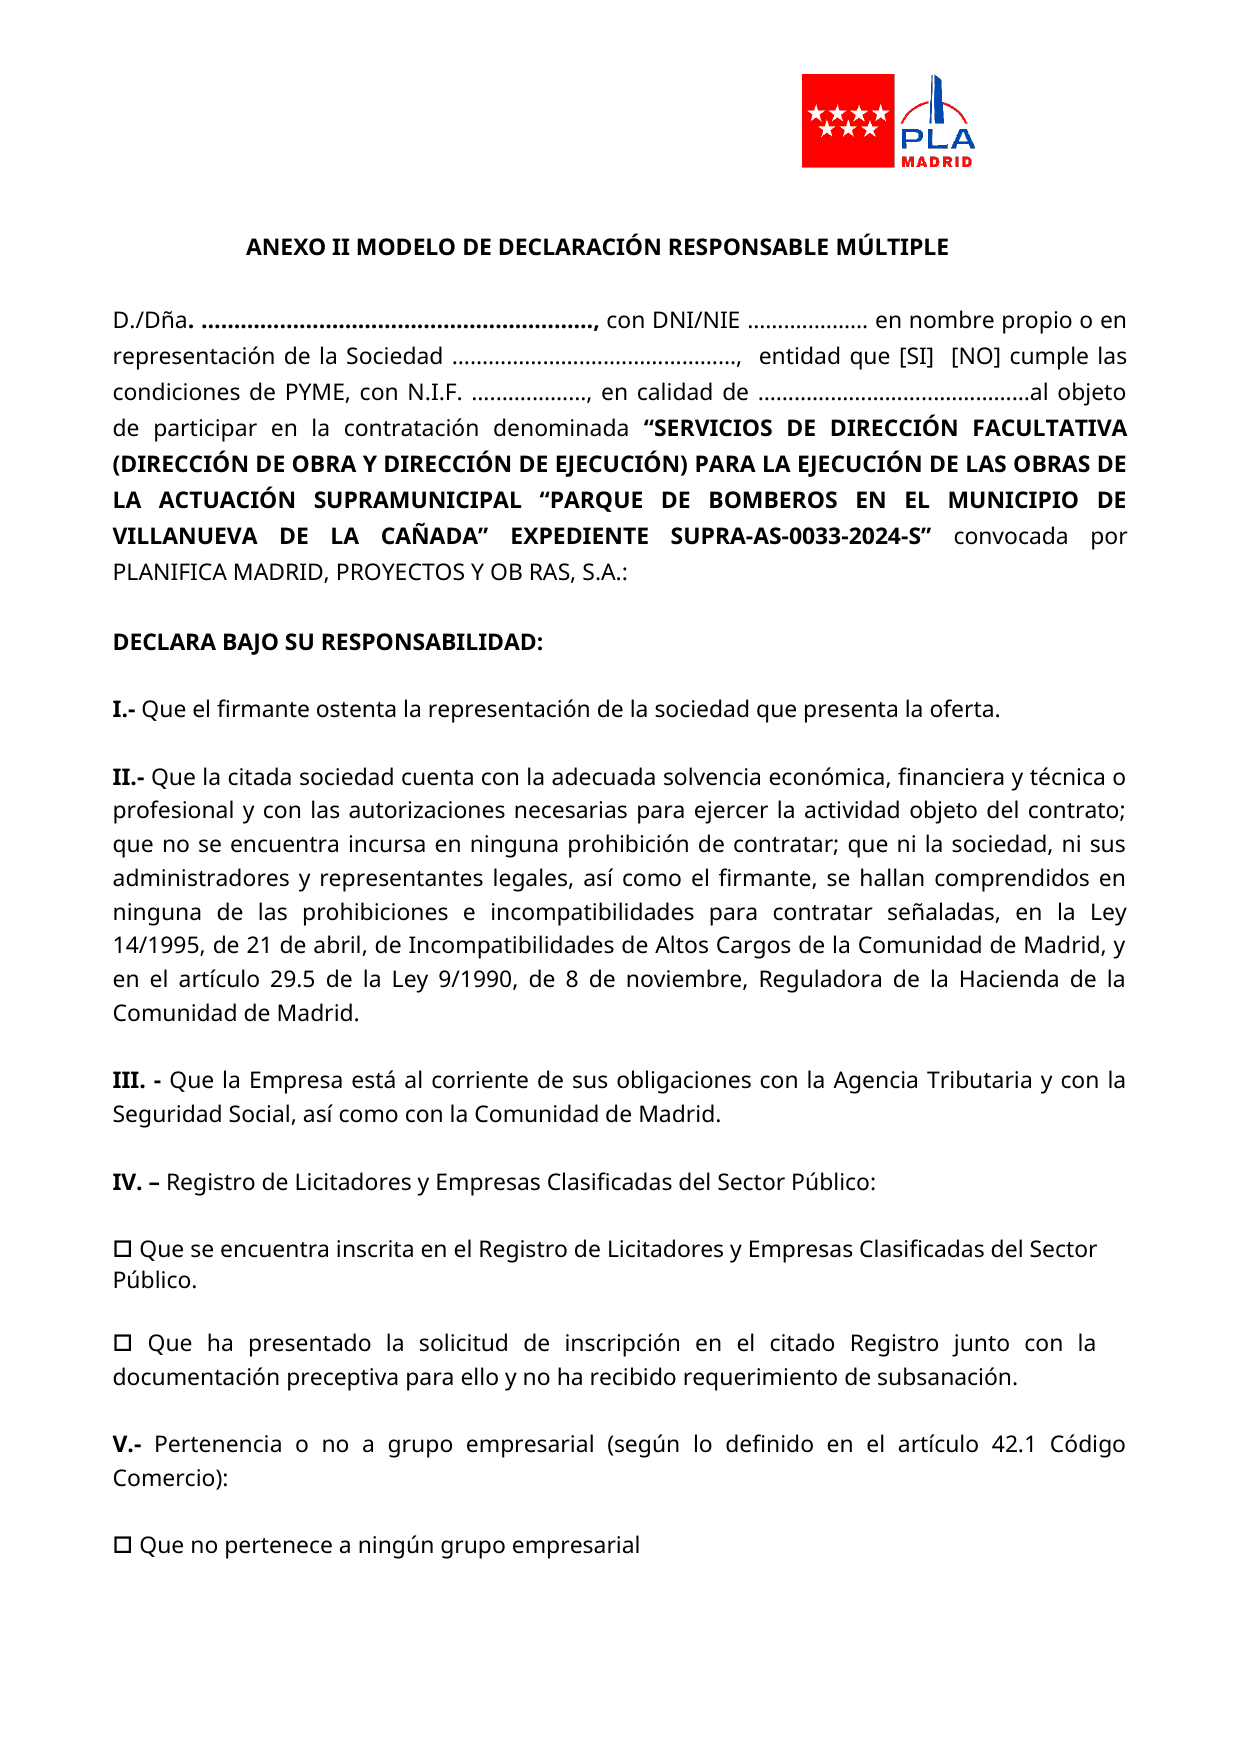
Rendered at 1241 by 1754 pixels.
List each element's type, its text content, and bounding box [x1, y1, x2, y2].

text IV. – Registro de Licitadores y Empresas Clasificadas del Sector Público: [112, 1166, 1098, 1197]
text V.- Pertenencia o no a grupo empresarial (según lo definido en el artículo 42.1 Código Comercio): [112, 1428, 1128, 1493]
text Que se encuentra inscrita en el Registro de Licitadores y Empresas Clasificadas del Sector Público. [112, 1233, 1128, 1296]
text III. - Que la Empresa está al corriente de sus obligaciones con la Agencia Tributaria y con la Seguridad Social, así como con la Comunidad de Madrid. [112, 1064, 1128, 1129]
text I.- Que el firmante ostenta la representación de la sociedad que presenta la oferta. [112, 693, 1128, 724]
text II.- Que la citada sociedad cuenta con la adecuada solvencia económica, financiera y técnica o profesional y con las autorizaciones necesarias para ejercer la actividad objeto del contrato; que no se encuentra incursa en ninguna prohibición de contratar; que ni la sociedad, ni sus administradores y representantes legales, así como el firmante, se hallan comprendidos en ninguna de las prohibiciones e incompatibilidades para contratar señaladas, en la Ley 14/1995, de 21 de abril, de Incompatibilidades de Altos Cargos de la Comunidad de Madrid, y en el artículo 29.5 de la Ley 9/1990, de 8 de noviembre, Reguladora de la Hacienda de la Comunidad de Madrid. [112, 761, 1128, 1028]
text D./Dña. ……………………………………………………, con DNI/NIE ………..……… en nombre propio o en representación de la Sociedad ……………………..…………………, entidad que [SI] [NO] cumple las condiciones de PYME, con N.I.F. ….……………, en calidad de ………………………...……………al objeto de participar en la contratación denominada “SERVICIOS DE DIRECCIÓN FACULTATIVA (DIRECCIÓN DE OBRA Y DIRECCIÓN DE EJECUCIÓN) PARA LA EJECUCIÓN DE LAS OBRAS DE LA ACTUACIÓN SUPRAMUNICIPAL “PARQUE DE BOMBEROS EN EL MUNICIPIO DE VILLANUEVA DE LA CAÑADA” EXPEDIENTE SUPRA-AS-0033-2024-S” convocada por PLANIFICA MADRID, PROYECTOS Y OB RAS, S.A.: [112, 304, 1128, 587]
subtitle ANEXO II MODELO DE DECLARACIÓN RESPONSABLE MÚLTIPLE [112, 231, 1128, 262]
text Que no pertenece a ningún grupo empresarial [112, 1529, 1128, 1561]
text DECLARA BAJO SU RESPONSABILIDAD: [112, 626, 1128, 657]
text Que ha presentado la solicitud de inscripción en el citado Registro junto con la documentación preceptiva para ello y no ha recibido requerimiento de subsanación. [112, 1327, 1098, 1392]
picture [801, 73, 978, 168]
